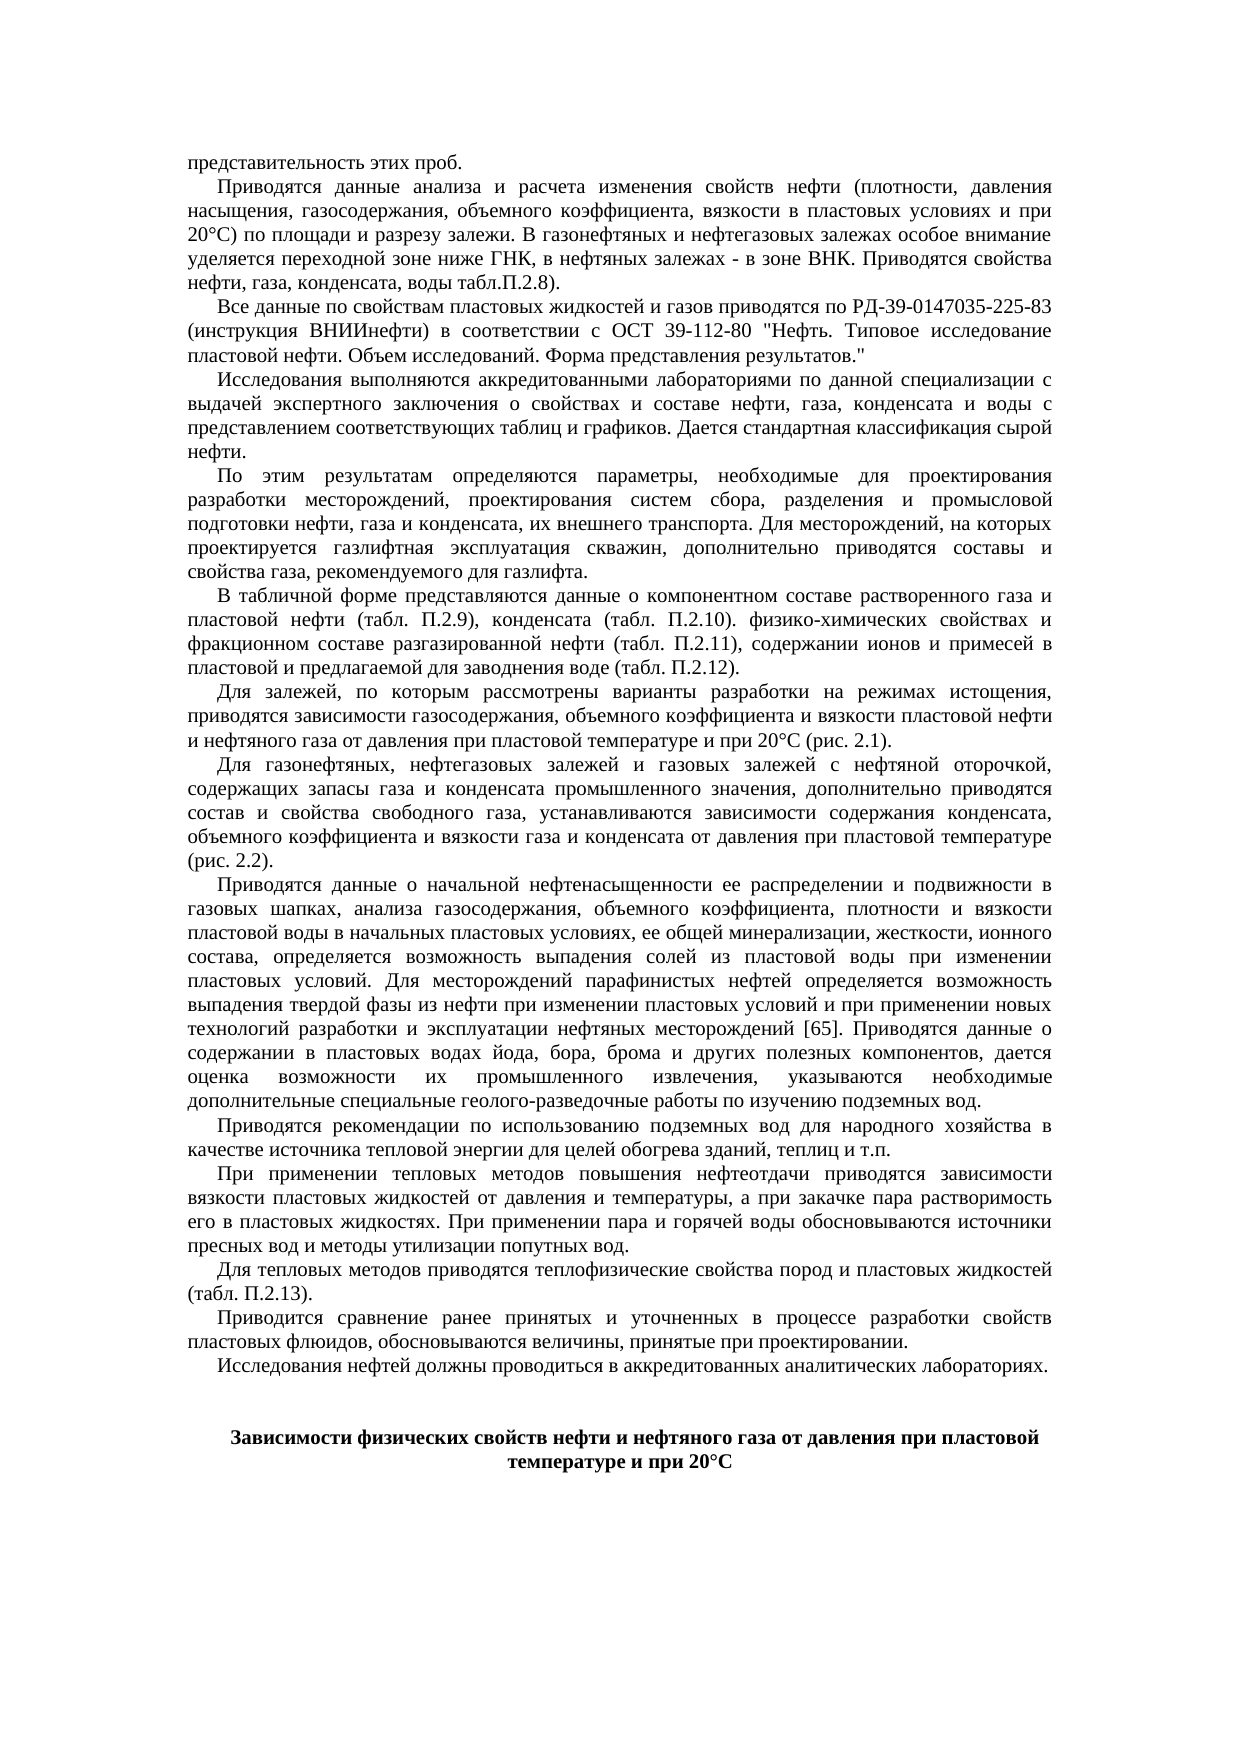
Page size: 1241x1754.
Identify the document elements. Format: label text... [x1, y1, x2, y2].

text Зависимости физических свойств нефти и нефтяного газа от давления при пластовой температуре и при 20°С [187, 1425, 1053, 1473]
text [187, 150, 1053, 174]
text По этим результатам определяются параметры, необходимые для проектирования разработки месторождений, проектирования систем сбора, разделения и промысловой подготовки нефти, газа и конденсата, их внешнего транспорта. Для месторождений, на которых проектируется газлифтная эксплуатация скважин, дополнительно приводятся составы и свойства газа, рекомендуемого для газлифта. [187, 463, 1053, 583]
text Приводятся данные о начальной нефтенасыщенности ее распределении и подвижности в газовых шапках, анализа газосодержания, объемного коэффициента, плотности и вязкости пластовой воды в начальных пластовых условиях, ее общей минерализации, жесткости, ионного состава, определяется возможность выпадения солей из пластовой воды при изменении пластовых условий. Для месторождений парафинистых нефтей определяется возможность выпадения твердой фазы из нефти при изменении пластовых условий и при применении новых технологий разработки и эксплуатации нефтяных месторождений [65]. Приводятся данные о содержании в пластовых водах йода, бора, брома и других полезных компонентов, дается оценка возможности их промышленного извлечения, указываются необходимые дополнительные специальные геолого-разведочные работы по изучению подземных вод. [187, 872, 1053, 1112]
text Для газонефтяных, нефтегазовых залежей и газовых залежей с нефтяной оторочкой, содержащих запасы газа и конденсата промышленного значения, дополнительно приводятся состав и свойства свободного газа, устанавливаются зависимости содержания конденсата, объемного коэффициента и вязкости газа и конденсата от давления при пластовой температуре (рис. 2.2). [187, 752, 1053, 872]
text Все данные по свойствам пластовых жидкостей и газов приводятся по РД-39-0147035-225-83 (инструкция ВНИИнефти) в соответствии с ОСТ 39-112-80 "Нефть. Типовое исследование пластовой нефти. Объем исследований. Форма представления результатов." [187, 294, 1053, 367]
text Для тепловых методов приводятся теплофизические свойства пород и пластовых жидкостей (табл. П.2.13). [187, 1257, 1053, 1305]
text Приводится сравнение ранее принятых и уточненных в процессе разработки свойств пластовых флюидов, обосновываются величины, принятые при проектировании. [187, 1305, 1053, 1353]
text Приводятся рекомендации по использованию подземных вод для народного хозяйства в качестве источника тепловой энергии для целей обогрева зданий, теплиц и т.п. [187, 1112, 1053, 1161]
text Исследования выполняются аккредитованными лабораториями по данной специализации с выдачей экспертного заключения о свойствах и составе нефти, газа, конденсата и воды с представлением соответствующих таблиц и графиков. Дается стандартная классификация сырой нефти. [187, 367, 1053, 463]
text В табличной форме представляются данные о компонентном составе растворенного газа и пластовой нефти (табл. П.2.9), конденсата (табл. П.2.10). физико-химических свойствах и фракционном составе разгазированной нефти (табл. П.2.11), содержании ионов и примесей в пластовой и предлагаемой для заводнения воде (табл. П.2.12). [187, 583, 1053, 679]
text Исследования нефтей должны проводиться в аккредитованных аналитических лабораториях. [187, 1353, 1053, 1377]
text При применении тепловых методов повышения нефтеотдачи приводятся зависимости вязкости пластовых жидкостей от давления и температуры, а при закачке пара растворимость его в пластовых жидкостях. При применении пара и горячей воды обосновываются источники пресных вод и методы утилизации попутных вод. [187, 1161, 1053, 1257]
text Для залежей, по которым рассмотрены варианты разработки на режимах истощения, приводятся зависимости газосодержания, объемного коэффициента и вязкости пластовой нефти и нефтяного газа от давления при пластовой температуре и при 20°С (рис. 2.1). [187, 679, 1053, 752]
text Приводятся данные анализа и расчета изменения свойств нефти (плотности, давления насыщения, газосодержания, объемного коэффициента, вязкости в пластовых условиях и при 20°С) по площади и разрезу залежи. В газонефтяных и нефтегазовых залежах особое внимание уделяется переходной зоне ниже ГНК, в нефтяных залежах - в зоне ВНК. Приводятся свойства нефти, газа, конденсата, воды табл.П.2.8). [187, 174, 1053, 294]
